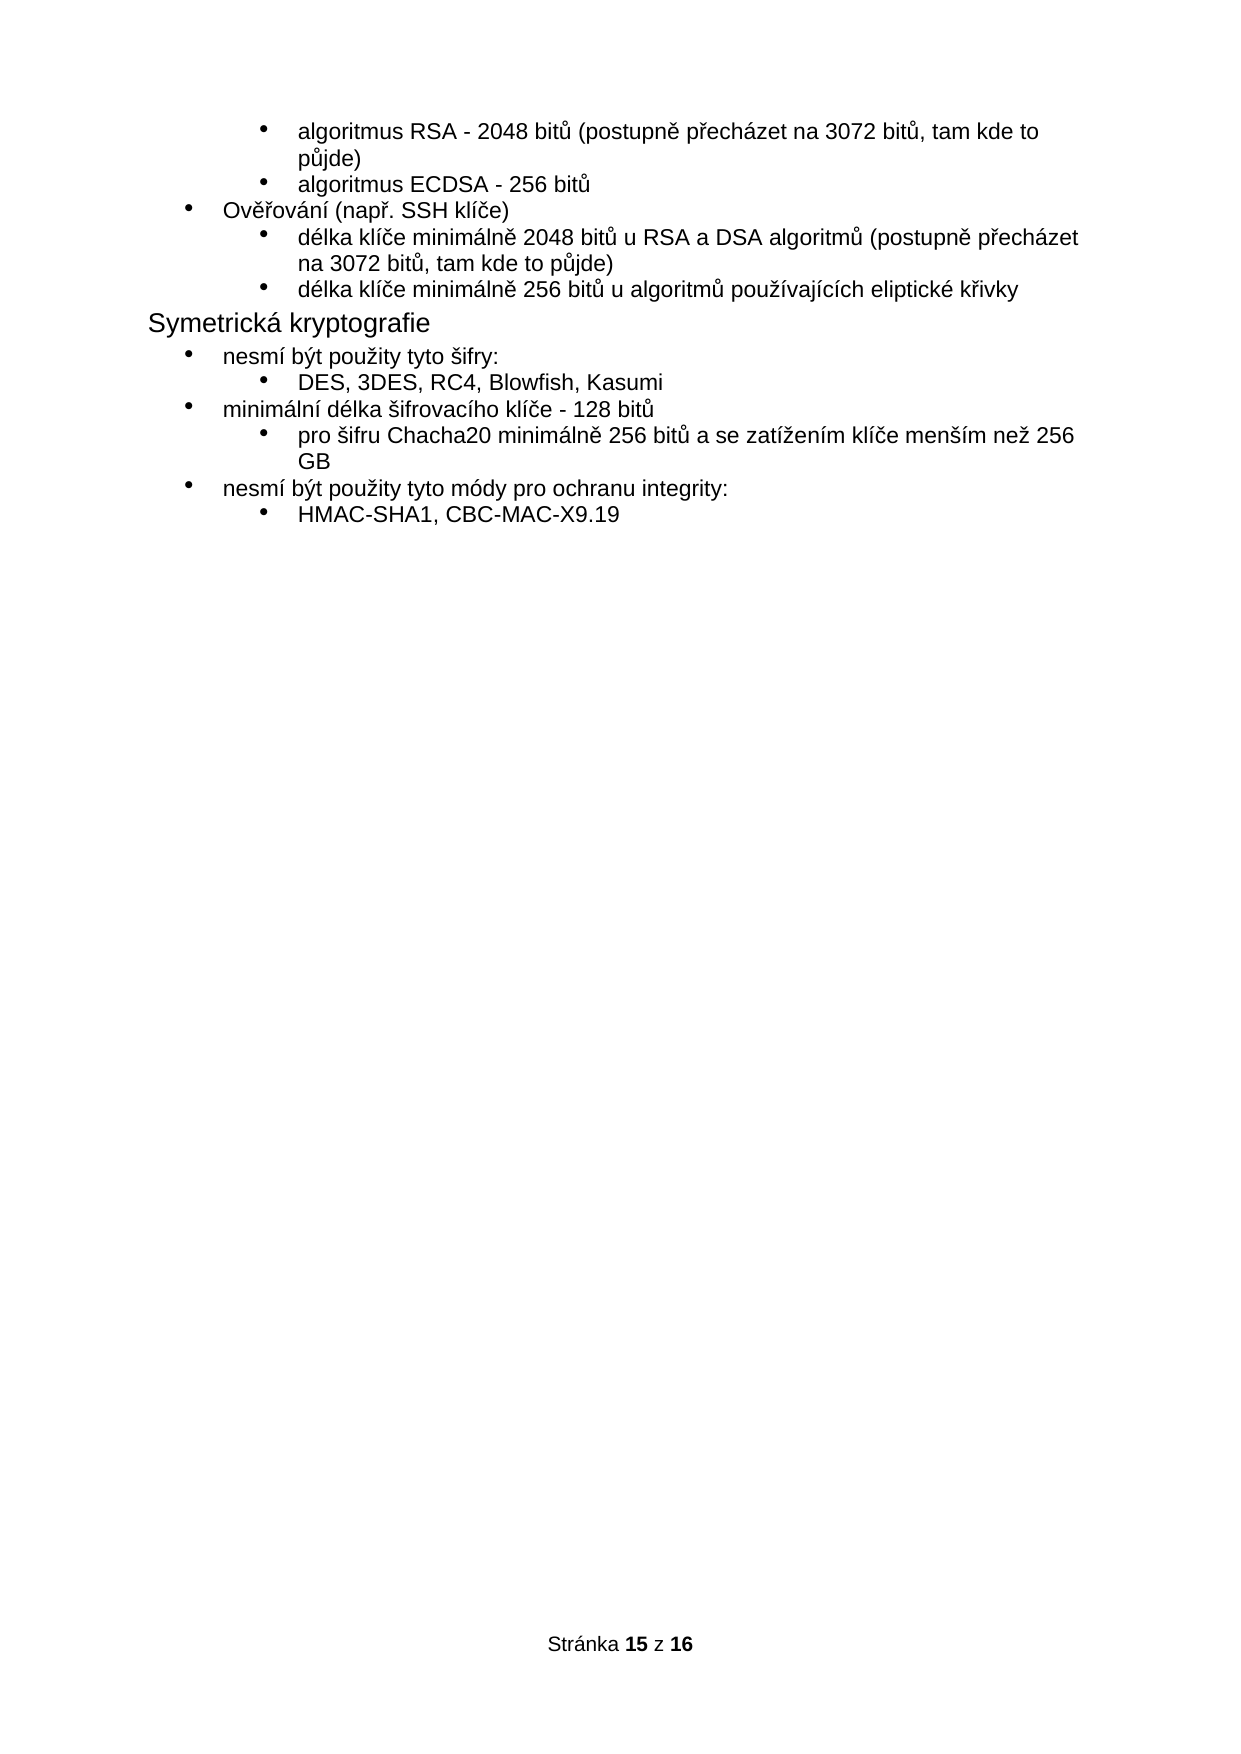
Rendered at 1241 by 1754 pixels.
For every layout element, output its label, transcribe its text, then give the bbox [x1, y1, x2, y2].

list algoritmus RSA - 2048 bitů (postupně přecházet na 3072 bitů, tam kde to půjde) [260, 118, 1093, 171]
list nesmí být použity tyto módy pro ochranu integrity: [185, 474, 1093, 501]
list algoritmus ECDSA - 256 bitů [260, 171, 1093, 197]
list HMAC-SHA1, CBC-MAC-X9.19 [260, 501, 1093, 527]
list nesmí být použity tyto šifry: [185, 343, 1093, 369]
list minimální délka šifrovacího klíče - 128 bitů [185, 396, 1093, 422]
list pro šifru Chacha20 minimálně 256 bitů a se zatížením klíče menším než 256 GB [260, 422, 1093, 474]
list délka klíče minimálně 256 bitů u algoritmů používajících eliptické křivky [260, 276, 1093, 303]
list DES, 3DES, RC4, Blowfish, Kasumi [260, 369, 1093, 396]
subtitle Symetrická kryptografie [148, 307, 1093, 338]
list Ověřování (např. SSH klíče) [185, 197, 1093, 224]
list délka klíče minimálně 2048 bitů u RSA a DSA algoritmů (postupně přecházet na 3072 bitů, tam kde to půjde) [260, 224, 1093, 276]
